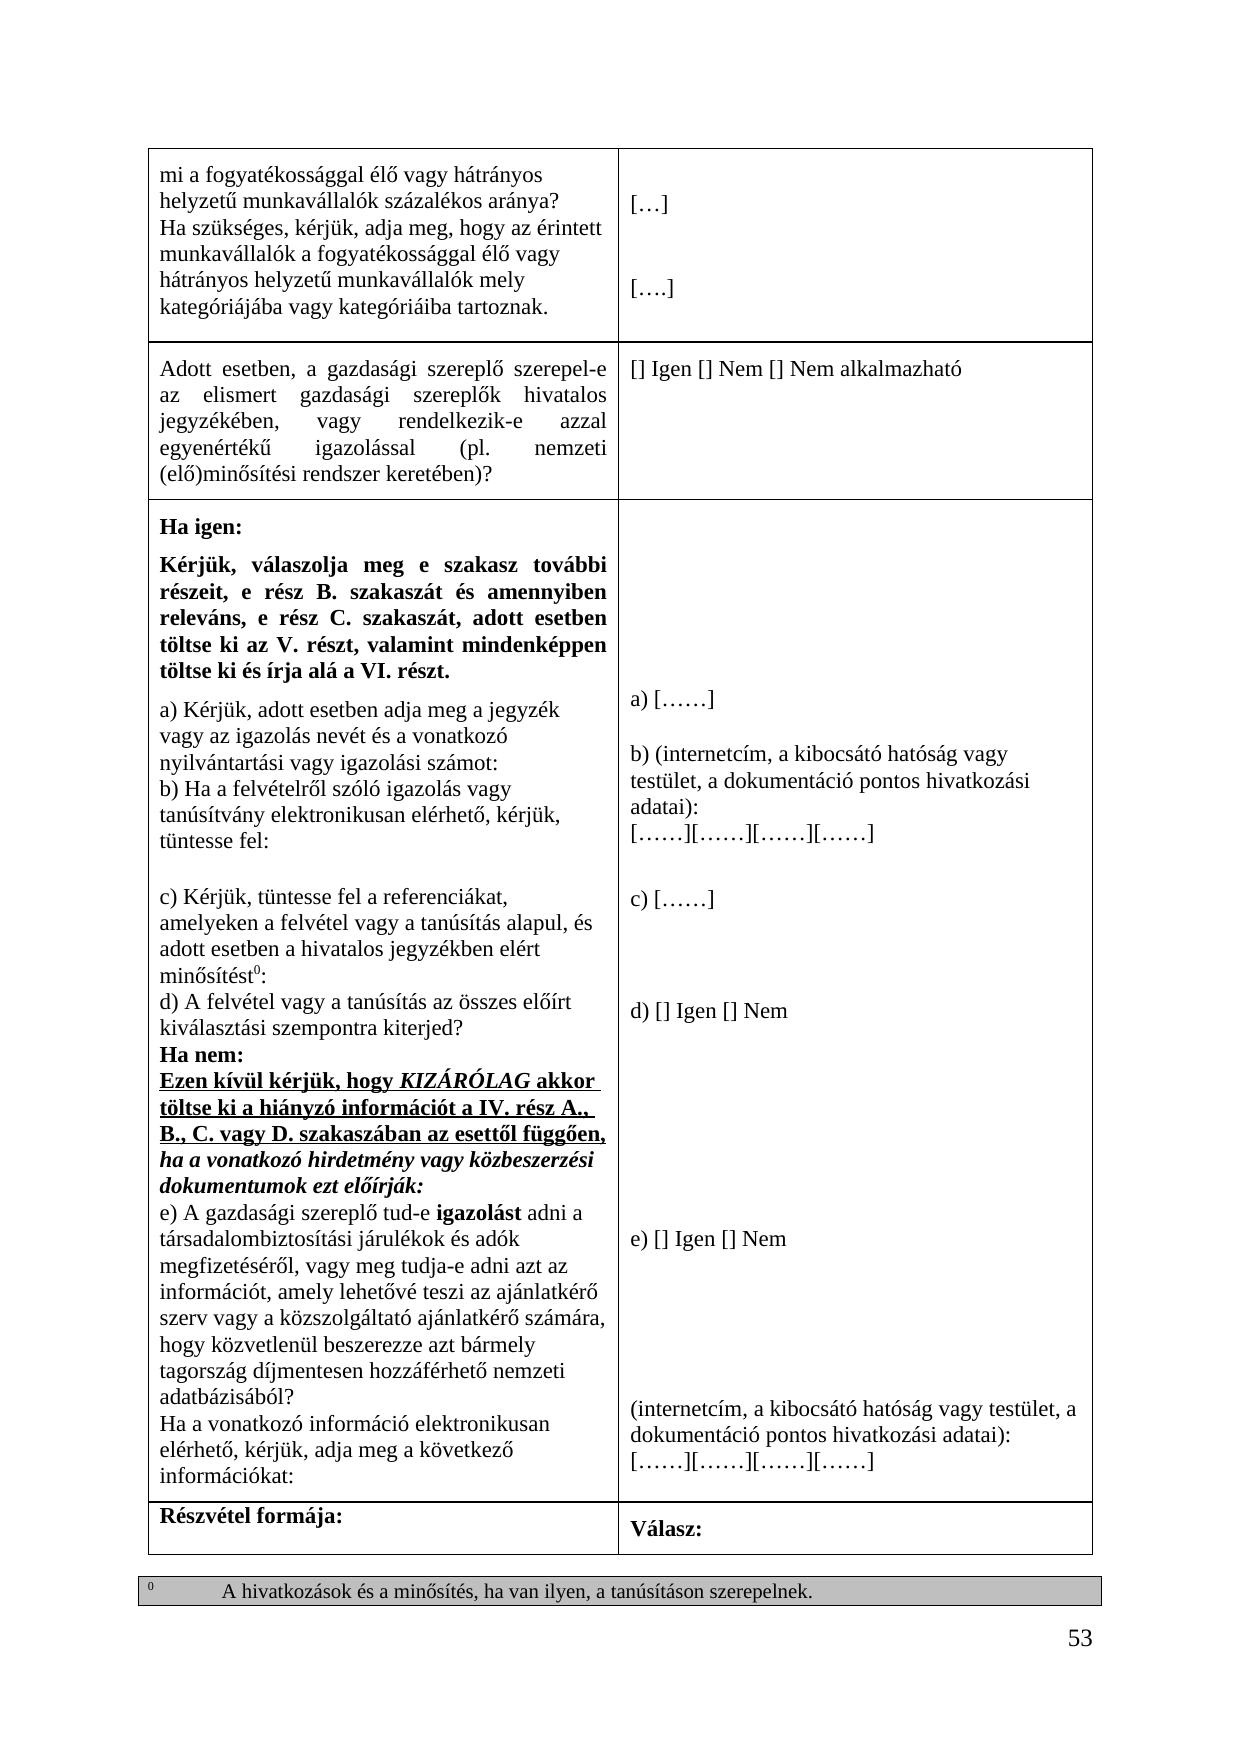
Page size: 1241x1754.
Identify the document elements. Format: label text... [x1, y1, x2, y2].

table_cell Ha igen: Kérjük, válaszolja meg e szakasz további részeit, e rész B. szakaszát és amennyiben releváns, e rész C. szakaszát, adott esetben töltse ki az V. részt, valamint mindenképpen töltse ki és írja alá a VI. részt. a) Kérjük, adott esetben adja meg a jegyzék vagy az igazolás nevét és a vonatkozó nyilvántartási vagy igazolási számot: b) Ha a felvételről szóló igazolás vagy tanúsítvány elektronikusan elérhető, kérjük, tüntesse fel: c) Kérjük, tüntesse fel a referenciákat, amelyeken a felvétel vagy a tanúsítás alapul, és adott esetben a hivatalos jegyzékben elért minősítést: d) A felvétel vagy a tanúsítás az összes előírt kiválasztási szempontra kiterjed? Ha nem: Ezen kívül kérjük, hogy KIZÁRÓLAG akkor töltse ki a hiányzó információt a IV. rész A., B., C. vagy D. szakaszában az esettől függően, ha a vonatkozó hirdetmény vagy közbeszerzési dokumentumok ezt előírják: e) A gazdasági szereplő tud-e igazolást adni a társadalombiztosítási járulékok és adók megfizetéséről, vagy meg tudja-e adni azt az információt, amely lehetővé teszi az ajánlatkérő szerv vagy a közszolgáltató ajánlatkérő számára, hogy közvetlenül beszerezze azt bármely tagország díjmentesen hozzáférhető nemzeti adatbázisából? Ha a vonatkozó információ elektronikusan elérhető, kérjük, adja meg a következő információkat: [149, 500, 618, 1501]
table_cell [] Igen [] Nem [] Nem alkalmazható [619, 343, 1092, 499]
table_cell Részvétel formája: [149, 1503, 618, 1554]
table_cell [619, 149, 1092, 341]
table_cell a) [……] b) (internetcím, a kibocsátó hatóság vagy testület, a dokumentáció pontos hivatkozási adatai): [……][……][……][……] c) [……] d) [] Igen [] Nem e) [] Igen [] Nem (internetcím, a kibocsátó hatóság vagy testület, a dokumentáció pontos hivatkozási adatai): [……][……][……][……] [619, 500, 1092, 1501]
table_cell Adott esetben, a gazdasági szereplő szerepel-e az elismert gazdasági szereplők hivatalos jegyzékében, vagy rendelkezik-e azzal egyenértékű igazolással (pl. nemzeti (elő)minősítési rendszer keretében)? [149, 343, 618, 499]
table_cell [149, 149, 618, 341]
table_cell Válasz: [619, 1503, 1092, 1554]
